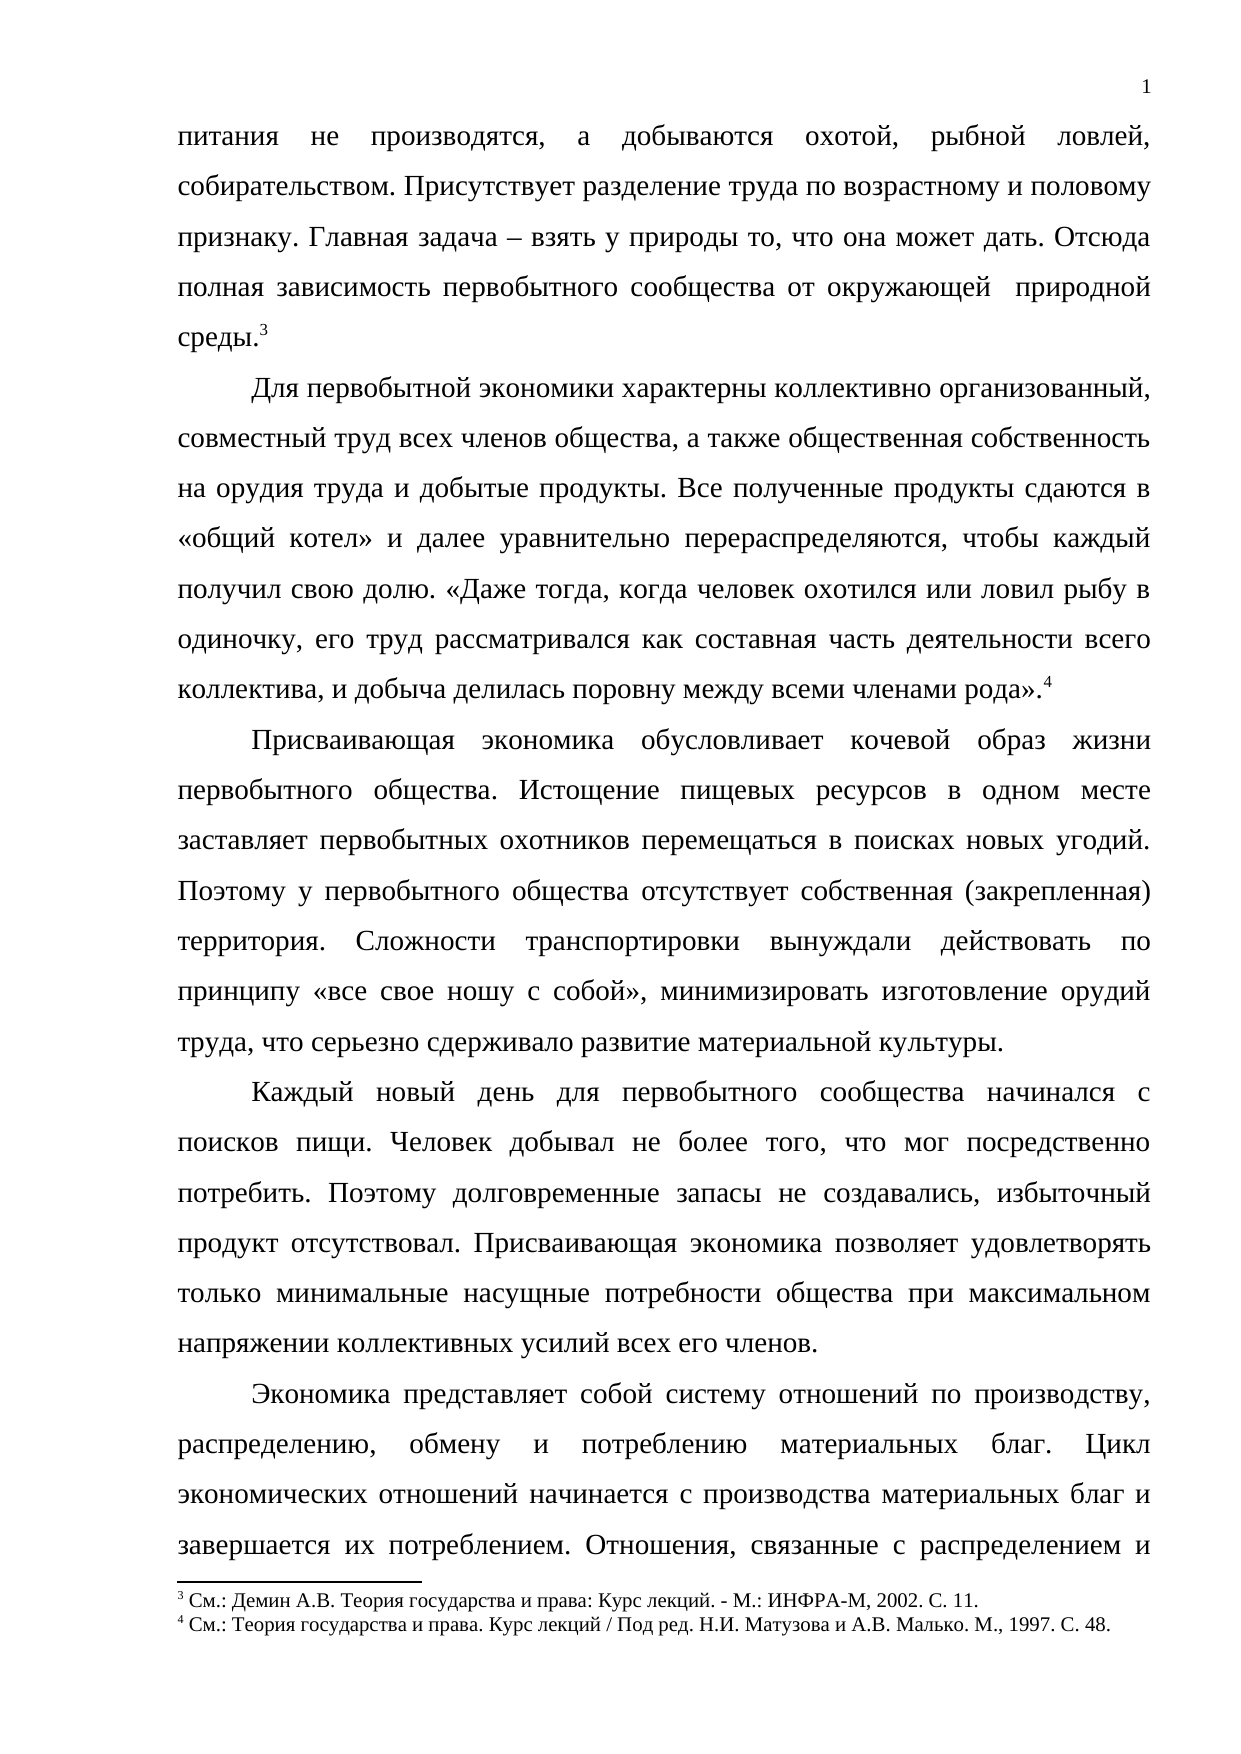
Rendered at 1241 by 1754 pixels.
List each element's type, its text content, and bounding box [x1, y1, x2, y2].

text Для первобытной экономики характерны коллективно организованный, совместный труд всех членов общества, а также общественная собственность на орудия труда и добытые продукты. Все полученные продукты сдаются в «общий котел» и далее уравнительно перераспределяются, чтобы каждый получил свою долю. «Даже тогда, когда человек охотился или ловил рыбу в одиночку, его труд рассматривался как составная часть деятельности всего коллектива, и добыча делилась поровну между всеми членами рода». [177, 370, 1152, 705]
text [177, 1376, 1152, 1560]
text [177, 118, 1152, 353]
text Присваивающая экономика обусловливает кочевой образ жизни первобытного общества. Истощение пищевых ресурсов в одном месте заставляет первобытных охотников перемещаться в поисках новых угодий. Поэтому у первобытного общества отсутствует собственная (закрепленная) территория. Сложности транспортировки вынуждали действовать по принципу «все свое ношу с собой», минимизировать изготовление орудий труда, что серьезно сдерживало развитие материальной культуры. [177, 722, 1152, 1057]
text Каждый новый день для первобытного сообщества начинался с поисков пищи. Человек добывал не более того, что мог посредственно потребить. Поэтому долговременные запасы не создавались, избыточный продукт отсутствовал. Присваивающая экономика позволяет удовлетворять только минимальные насущные потребности общества при максимальном напряжении коллективных усилий всех его членов. [177, 1074, 1152, 1359]
